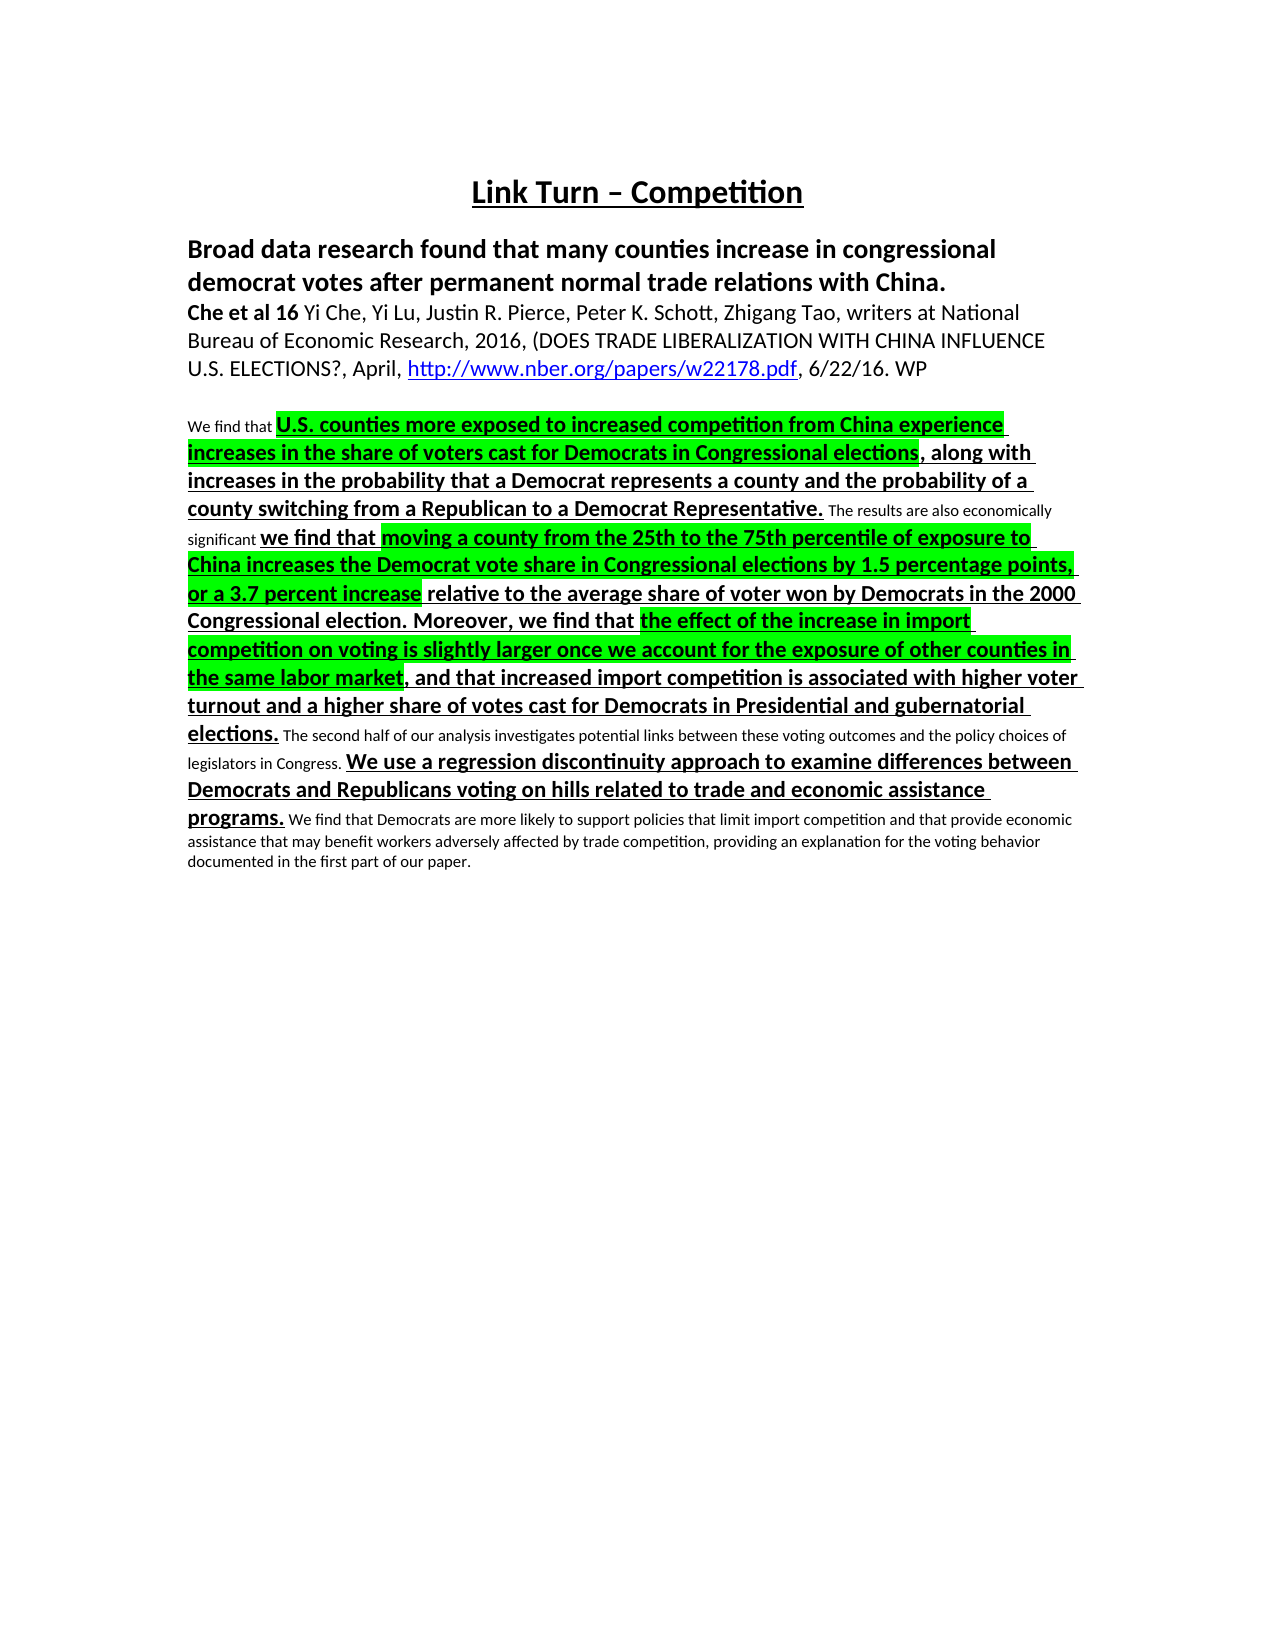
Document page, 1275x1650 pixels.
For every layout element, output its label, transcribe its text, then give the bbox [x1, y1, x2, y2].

subtitle Broad data research found that many counties increase in congressional democrat votes after permanent normal trade relations with China. [187, 232, 1087, 298]
text Link Turn – Competition [187, 171, 1087, 212]
text Che et al 16 Yi Che, Yi Lu, Justin R. Pierce, Peter K. Schott, Zhigang Tao, writers at National Bureau of Economic Research, 2016, (DOES TRADE LIBERALIZATION WITH CHINA INFLUENCE U.S. ELECTIONS?, April, http://www.nber.org/papers/w22178.pdf, 6/22/16. WP [187, 298, 1087, 382]
text We find that U.S. counties more exposed to increased competition from China experience increases in the share of voters cast for Democrats in Congressional elections, along with increases in the probability that a Democrat represents a county and the probability of a county switching from a Republican to a Democrat Representative. The results are also economically significant we find that moving a county from the 25th to the 75th percentile of exposure to China increases the Democrat vote share in Congressional elections by 1.5 percentage points, or a 3.7 percent increase relative to the average share of voter won by Democrats in the 2000 Congressional election. Moreover, we find that the effect of the increase in import competition on voting is slightly larger once we account for the exposure of other counties in the same labor market, and that increased import competition is associated with higher voter turnout and a higher share of votes cast for Democrats in Presidential and gubernatorial elections. The second half of our analysis investigates potential links between these voting outcomes and the policy choices of legislators in Congress. We use a regression discontinuity approach to examine differences between Democrats and Republicans voting on hills related to trade and economic assistance programs. We find that Democrats are more likely to support policies that limit import competition and that provide economic assistance that may benefit workers adversely affected by trade competition, providing an explanation for the voting behavior documented in the first part of our paper. [187, 411, 1087, 871]
